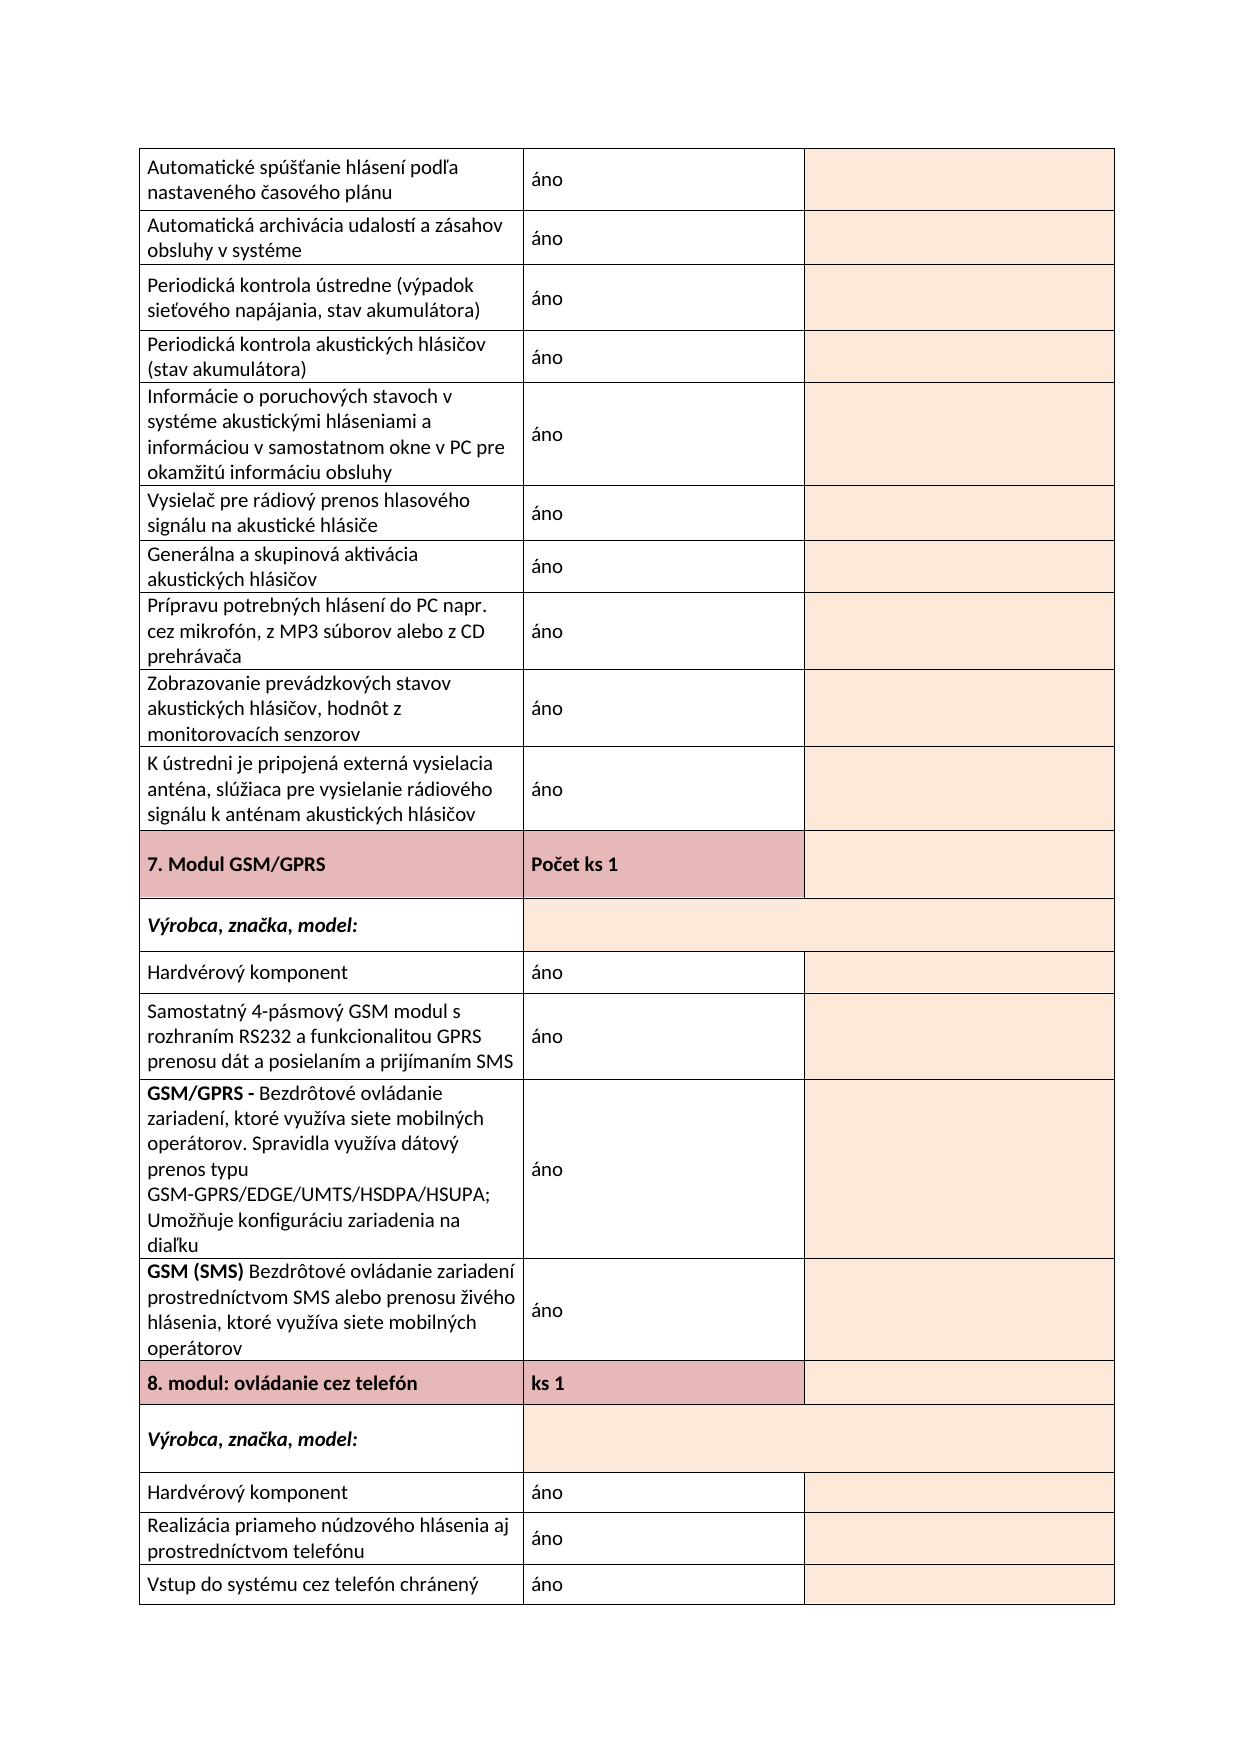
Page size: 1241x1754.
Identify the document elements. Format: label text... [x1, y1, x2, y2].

table_cell áno [524, 1259, 804, 1360]
table_cell GSM/GPRS - Bezdrôtové ovládanie zariadení, ktoré využíva siete mobilných operátorov. Spravidla využíva dátový prenos typu GSM-GPRS/EDGE/UMTS/HSDPA/HSUPA; Umožňuje konfiguráciu zariadenia na diaľku [140, 1080, 523, 1258]
table_cell [805, 1473, 1114, 1512]
table_cell [805, 331, 1114, 382]
table_cell áno [524, 1513, 804, 1563]
table_cell 7. Modul GSM/GPRS [140, 831, 523, 897]
table_cell [805, 211, 1114, 264]
table_cell Samostatný 4-pásmový GSM modul s rozhraním RS232 a funkcionalitou GPRS prenosu dát a posielaním a prijímaním SMS [140, 994, 523, 1079]
table_cell Informácie o poruchových stavoch v systéme akustickými hláseniami a informáciou v samostatnom okne v PC pre okamžitú informáciu obsluhy [140, 383, 523, 485]
table_cell [805, 831, 1114, 897]
table_cell áno [524, 486, 804, 540]
table_cell Hardvérový komponent [140, 952, 523, 992]
table_cell áno [524, 1080, 804, 1258]
table_cell K ústredni je pripojená externá vysielacia anténa, slúžiaca pre vysielanie rádiového signálu k anténam akustických hlásičov [140, 747, 523, 830]
table_cell Počet ks 1 [524, 831, 804, 897]
table_cell [805, 1361, 1114, 1404]
table_cell áno [524, 1565, 804, 1603]
table_cell [805, 952, 1114, 992]
table_cell Generálna a skupinová aktivácia akustických hlásičov [140, 541, 523, 592]
table_cell áno [524, 593, 804, 669]
table_cell Realizácia priameho núdzového hlásenia aj prostredníctvom telefónu [140, 1513, 523, 1563]
table_cell áno [524, 383, 804, 485]
table_cell áno [524, 211, 804, 264]
table_cell [805, 149, 1114, 210]
table_cell [805, 486, 1114, 540]
table_cell [805, 1259, 1114, 1360]
table_cell 8. modul: ovládanie cez telefón [140, 1361, 523, 1404]
table_cell Automatická archivácia udalostí a zásahov obsluhy v systéme [140, 211, 523, 264]
table_cell [805, 1080, 1114, 1258]
table_cell [805, 265, 1114, 330]
table_cell Hardvérový komponent [140, 1473, 523, 1512]
table_cell áno [524, 670, 804, 746]
table_cell Periodická kontrola akustických hlásičov (stav akumulátora) [140, 331, 523, 382]
table_cell áno [524, 747, 804, 830]
table_cell [524, 1405, 1114, 1472]
table_cell áno [524, 994, 804, 1079]
table_cell [805, 383, 1114, 485]
table_cell [805, 670, 1114, 746]
table_cell áno [524, 541, 804, 592]
table_cell áno [524, 265, 804, 330]
table_cell Vysielač pre rádiový prenos hlasového signálu na akustické hlásiče [140, 486, 523, 540]
table_cell [805, 1565, 1114, 1603]
table_cell [524, 899, 1114, 951]
table_cell GSM (SMS) Bezdrôtové ovládanie zariadení prostredníctvom SMS alebo prenosu živého hlásenia, ktoré využíva siete mobilných operátorov [140, 1259, 523, 1360]
table_cell áno [524, 1473, 804, 1512]
table_cell áno [524, 149, 804, 210]
table_cell Výrobca, značka, model: [140, 899, 523, 951]
table_cell [805, 541, 1114, 592]
table_cell [805, 1513, 1114, 1563]
table_cell áno [524, 331, 804, 382]
table_cell Automatické spúšťanie hlásení podľa nastaveného časového plánu [140, 149, 523, 210]
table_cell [140, 1565, 523, 1603]
table_cell Zobrazovanie prevádzkových stavov akustických hlásičov, hodnôt z monitorovacích senzorov [140, 670, 523, 746]
table_cell ks 1 [524, 1361, 804, 1404]
table_cell Výrobca, značka, model: [140, 1405, 523, 1472]
table_cell Prípravu potrebných hlásení do PC napr. cez mikrofón, z MP3 súborov alebo z CD prehrávača [140, 593, 523, 669]
table_cell áno [524, 952, 804, 992]
table_cell [805, 994, 1114, 1079]
table_cell [805, 747, 1114, 830]
table_cell [805, 593, 1114, 669]
table_cell Periodická kontrola ústredne (výpadok sieťového napájania, stav akumulátora) [140, 265, 523, 330]
